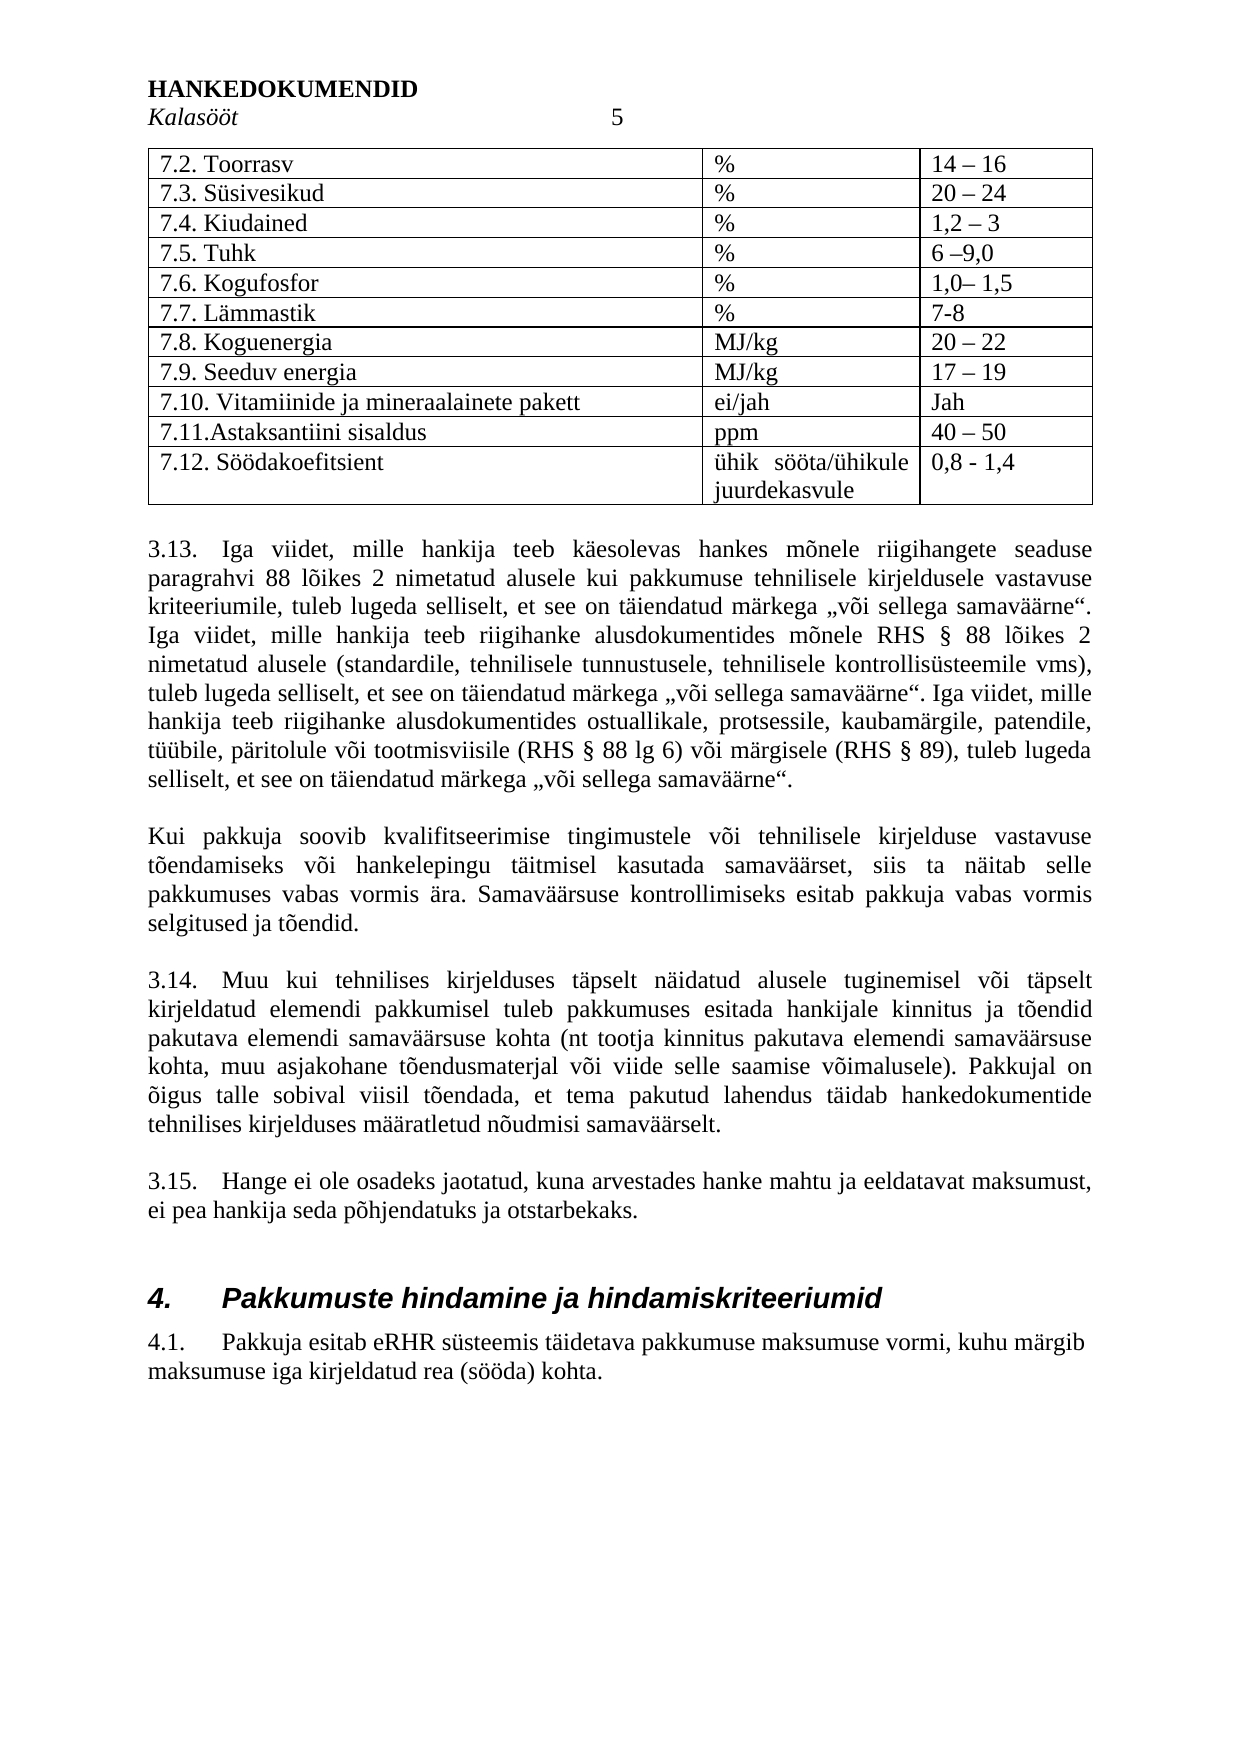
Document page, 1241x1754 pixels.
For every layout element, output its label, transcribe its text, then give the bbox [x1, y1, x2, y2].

table_cell 7.12. Söödakoefitsient [149, 447, 702, 504]
table_cell 40 – 50 [921, 417, 1092, 446]
table_cell MJ/kg [703, 357, 919, 386]
table_cell 7.3. Süsivesikud [149, 179, 702, 207]
table_cell 7.6. Kogufosfor [149, 268, 702, 297]
table_cell ei/jah [703, 387, 919, 416]
table_cell 6 –9,0 [921, 238, 1092, 267]
list Kui pakkuja soovib kvalifitseerimise tingimustele või tehnilisele kirjelduse vastavuse tõendamiseks või hankelepingu täitmisel kasutada samaväärset, siis ta näitab selle pakkumuses vabas vormis ära. Samaväärsuse kontrollimiseks esitab pakkuja vabas vormis selgitused ja tõendid. [148, 821, 1093, 936]
table_cell 7-8 [921, 298, 1092, 326]
table_cell 17 – 19 [921, 357, 1092, 386]
table_cell Jah [921, 387, 1092, 416]
table_cell 7.2. Toorrasv [149, 149, 702, 177]
table_cell MJ/kg [703, 328, 919, 356]
table_cell 7.4. Kiudained [149, 208, 702, 237]
table_cell ühik sööta/ühikule juurdekasvule [703, 447, 919, 504]
table_cell % [703, 149, 919, 177]
subtitle Pakkumuste hindamine ja hindamiskriteeriumid [148, 1281, 1093, 1315]
table_cell % [703, 238, 919, 267]
table_cell 1,0– 1,5 [921, 268, 1092, 297]
table_cell % [703, 179, 919, 207]
list Hange ei ole osadeks jaotatud, kuna arvestades hanke mahtu ja eeldatavat maksumust, ei pea hankija seda põhjendatuks ja otstarbekaks. [148, 1166, 1093, 1224]
list Iga viidet, mille hankija teeb käesolevas hankes mõnele riigihangete seaduse paragrahvi 88 lõikes 2 nimetatud alusele kui pakkumuse tehnilisele kirjeldusele vastavuse kriteeriumile, tuleb lugeda selliselt, et see on täiendatud märkega „või sellega samaväärne“. Iga viidet, mille hankija teeb riigihanke alusdokumentides mõnele RHS § 88 lõikes 2 nimetatud alusele (standardile, tehnilisele tunnustusele, tehnilisele kontrollisüsteemile vms), tuleb lugeda selliselt, et see on täiendatud märkega „või sellega samaväärne“. Iga viidet, mille hankija teeb riigihanke alusdokumentides ostuallikale, protsessile, kaubamärgile, patendile, tüübile, päritolule või tootmisviisile (RHS § 88 lg 6) või märgisele (RHS § 89), tuleb lugeda selliselt, et see on täiendatud märkega „või sellega samaväärne“. [148, 534, 1093, 793]
table_cell 20 – 22 [921, 328, 1092, 356]
table_cell 7.7. Lämmastik [149, 298, 702, 326]
table_cell 7.9. Seeduv energia [149, 357, 702, 386]
table_cell 20 – 24 [921, 179, 1092, 207]
table_cell 7.8. Koguenergia [149, 328, 702, 356]
table_cell 0,8 - 1,4 [921, 447, 1092, 504]
table_cell % [703, 268, 919, 297]
list Muu kui tehnilises kirjelduses täpselt näidatud alusele tuginemisel või täpselt kirjeldatud elemendi pakkumisel tuleb pakkumuses esitada hankijale kinnitus ja tõendid pakutava elemendi samaväärsuse kohta (nt tootja kinnitus pakutava elemendi samaväärsuse kohta, muu asjakohane tõendusmaterjal või viide selle saamise võimalusele). Pakkujal on õigus talle sobival viisil tõendada, et tema pakutud lahendus täidab hankedokumentide tehnilises kirjelduses määratletud nõudmisi samaväärselt. [148, 965, 1093, 1138]
list Pakkuja esitab eRHR süsteemis täidetava pakkumuse maksumuse vormi, kuhu märgib maksumuse iga kirjeldatud rea (sööda) kohta. [148, 1327, 1093, 1385]
table_cell % [703, 208, 919, 237]
table_cell % [703, 298, 919, 326]
table_cell 7.10. Vitamiinide ja mineraalainete pakett [149, 387, 702, 416]
table_cell 14 – 16 [921, 149, 1092, 177]
table_cell 7.11.Astaksantiini sisaldus [149, 417, 702, 446]
table_cell 7.5. Tuhk [149, 238, 702, 267]
table_cell ppm [703, 417, 919, 446]
table_cell 1,2 – 3 [921, 208, 1092, 237]
